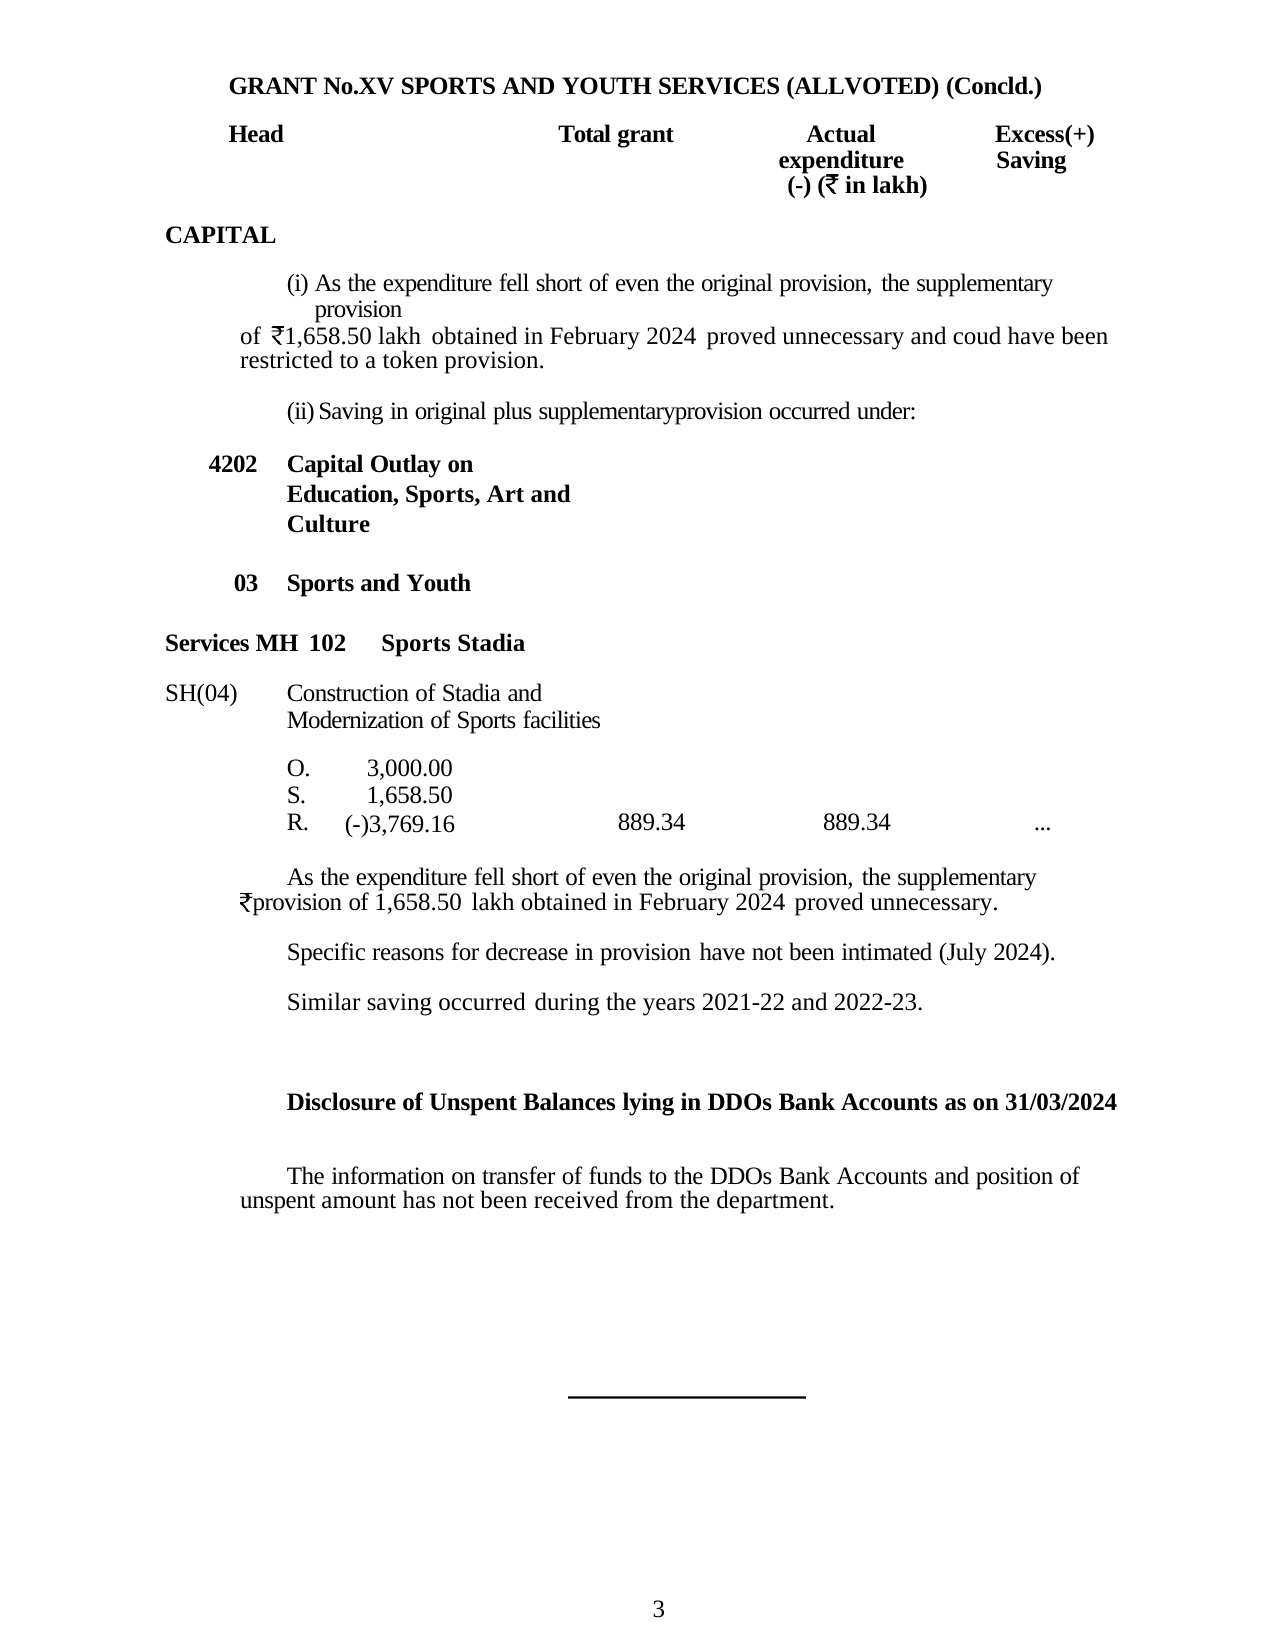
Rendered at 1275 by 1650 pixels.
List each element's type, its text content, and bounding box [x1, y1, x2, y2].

text SH(04) Construction of Stadia and [165, 680, 1125, 707]
list 1,658.50 [287, 782, 1125, 808]
text of 1,658.50 lakh obtained in February 2024 proved unnecessary and coud have been restricted to a token provision. [240, 325, 1125, 374]
text Head Total grant Actual Excess(+) [228, 121, 1125, 148]
text 03 Sports and Youth Services MH 102 Sports Stadia [165, 544, 556, 664]
text 4202 Capital Outlay on Education, Sports, Art and Culture [209, 449, 585, 537]
text Disclosure of Unspent Balances lying in DDOs Bank Accounts as on 31/03/2024 [287, 1087, 1125, 1115]
picture [239, 893, 253, 912]
picture [271, 326, 285, 345]
text R. (-)3,769.16 889.34 889.34 ... [287, 808, 1125, 838]
text Modernization of Sports facilities [287, 707, 1125, 734]
picture [825, 174, 839, 194]
text CAPITAL [165, 221, 1125, 249]
list Saving in original plus supplementaryprovision occurred under: [287, 396, 1125, 425]
text GRANT No.XV SPORTS AND YOUTH SERVICES (ALLVOTED) (Concld.) [228, 71, 1125, 100]
text As the expenditure fell short of even the original provision, the supplementary provision of 1,658.50 lakh obtained in February 2024 proved unnecessary. [252, 866, 1125, 915]
text O. 3,000.00 [287, 755, 1125, 782]
text expenditure Saving (-) ( in lakh) [778, 149, 1097, 199]
text The information on transfer of funds to the DDOs Bank Accounts and position of unspent amount has not been received from the department. [240, 1164, 1125, 1214]
list As the expenditure fell short of even the original provision, the supplementary provision [287, 271, 1125, 323]
text Specific reasons for decrease in provision have not been intimated (July 2024). Similar saving occurred during the years 2021-22 and 2022-23. [287, 937, 1097, 1016]
